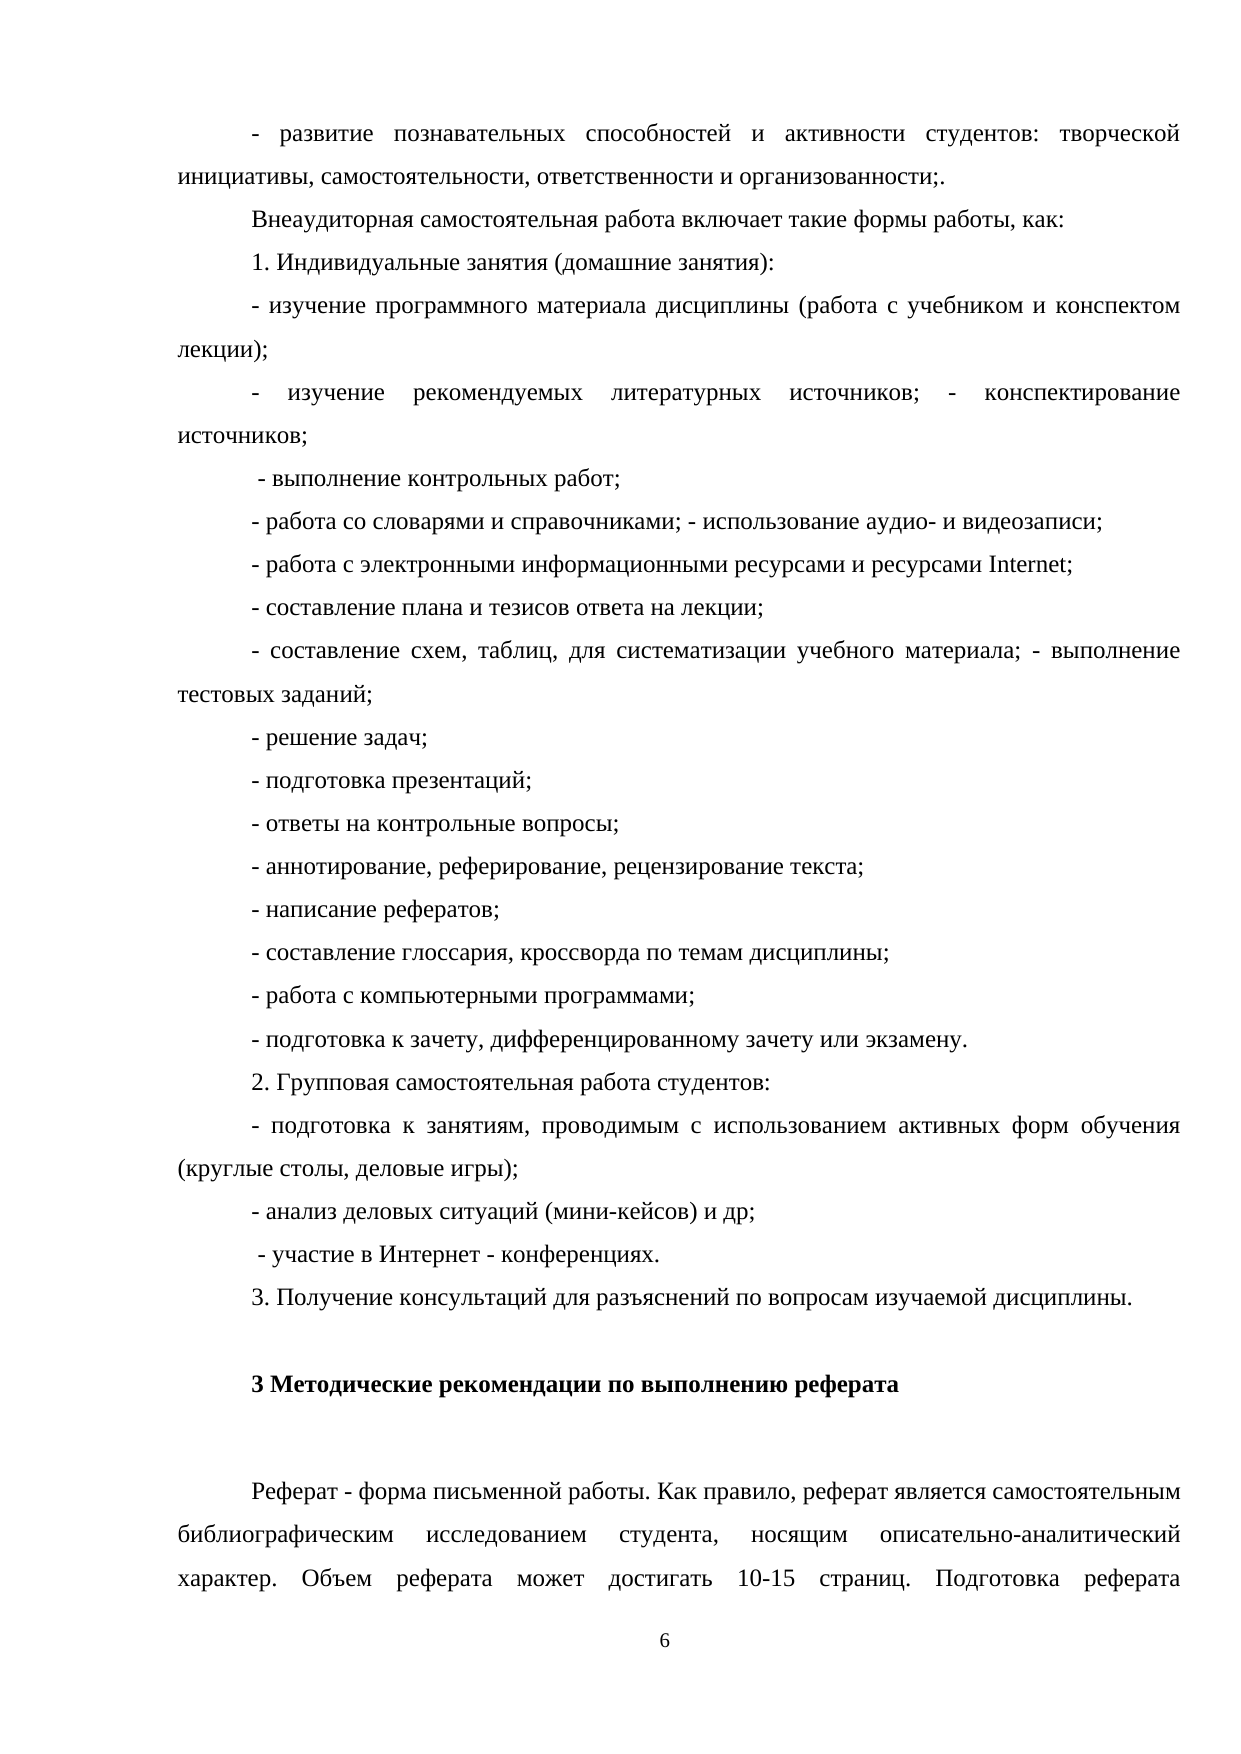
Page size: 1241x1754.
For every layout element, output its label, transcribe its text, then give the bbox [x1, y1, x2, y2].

text - работа со словарями и справочниками; - использование аудио- и видеозаписи; [177, 506, 1181, 535]
text - подготовка к зачету, дифференцированному зачету или экзамену. [177, 1024, 1181, 1052]
text - написание рефератов; [177, 894, 1181, 923]
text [177, 1476, 1181, 1591]
text Внеаудиторная самостоятельная работа включает такие формы работы, как: [177, 204, 1181, 233]
text - составление плана и тезисов ответа на лекции; [177, 592, 1181, 621]
text - решение задач; [177, 722, 1181, 751]
text - выполнение контрольных работ; [177, 463, 1181, 492]
text - ответы на контрольные вопросы; [177, 808, 1181, 837]
text - подготовка презентаций; [177, 765, 1181, 794]
text - подготовка к занятиям, проводимым с использованием активных форм обучения (круглые столы, деловые игры); [177, 1110, 1181, 1182]
text - работа с компьютерными программами; [177, 981, 1181, 1009]
text - составление глоссария, кроссворда по темам дисциплины; [177, 937, 1181, 966]
text - анализ деловых ситуаций (мини-кейсов) и др; [177, 1196, 1181, 1225]
text 3 Методические рекомендации по выполнению реферата [177, 1369, 1152, 1397]
text - аннотирование, реферирование, рецензирование текста; [177, 851, 1181, 880]
text - работа с электронными информационными ресурсами и ресурсами Internet; [177, 549, 1181, 578]
text 1. Индивидуальные занятия (домашние занятия): [177, 247, 1181, 276]
text - изучение рекомендуемых литературных источников; - конспектирование источников; [177, 377, 1181, 449]
text - участие в Интернет - конференциях. [177, 1239, 1181, 1268]
text - развитие познавательных способностей и активности студентов: творческой инициативы, самостоятельности, ответственности и организованности;. [177, 118, 1181, 190]
text 3. Получение консультаций для разъяснений по вопросам изучаемой дисциплины. [177, 1282, 1181, 1311]
text - изучение программного материала дисциплины (работа с учебником и конспектом лекции); [177, 291, 1181, 362]
text 2. Групповая самостоятельная работа студентов: [177, 1067, 1181, 1096]
text - составление схем, таблиц, для систематизации учебного материала; - выполнение тестовых заданий; [177, 636, 1181, 707]
